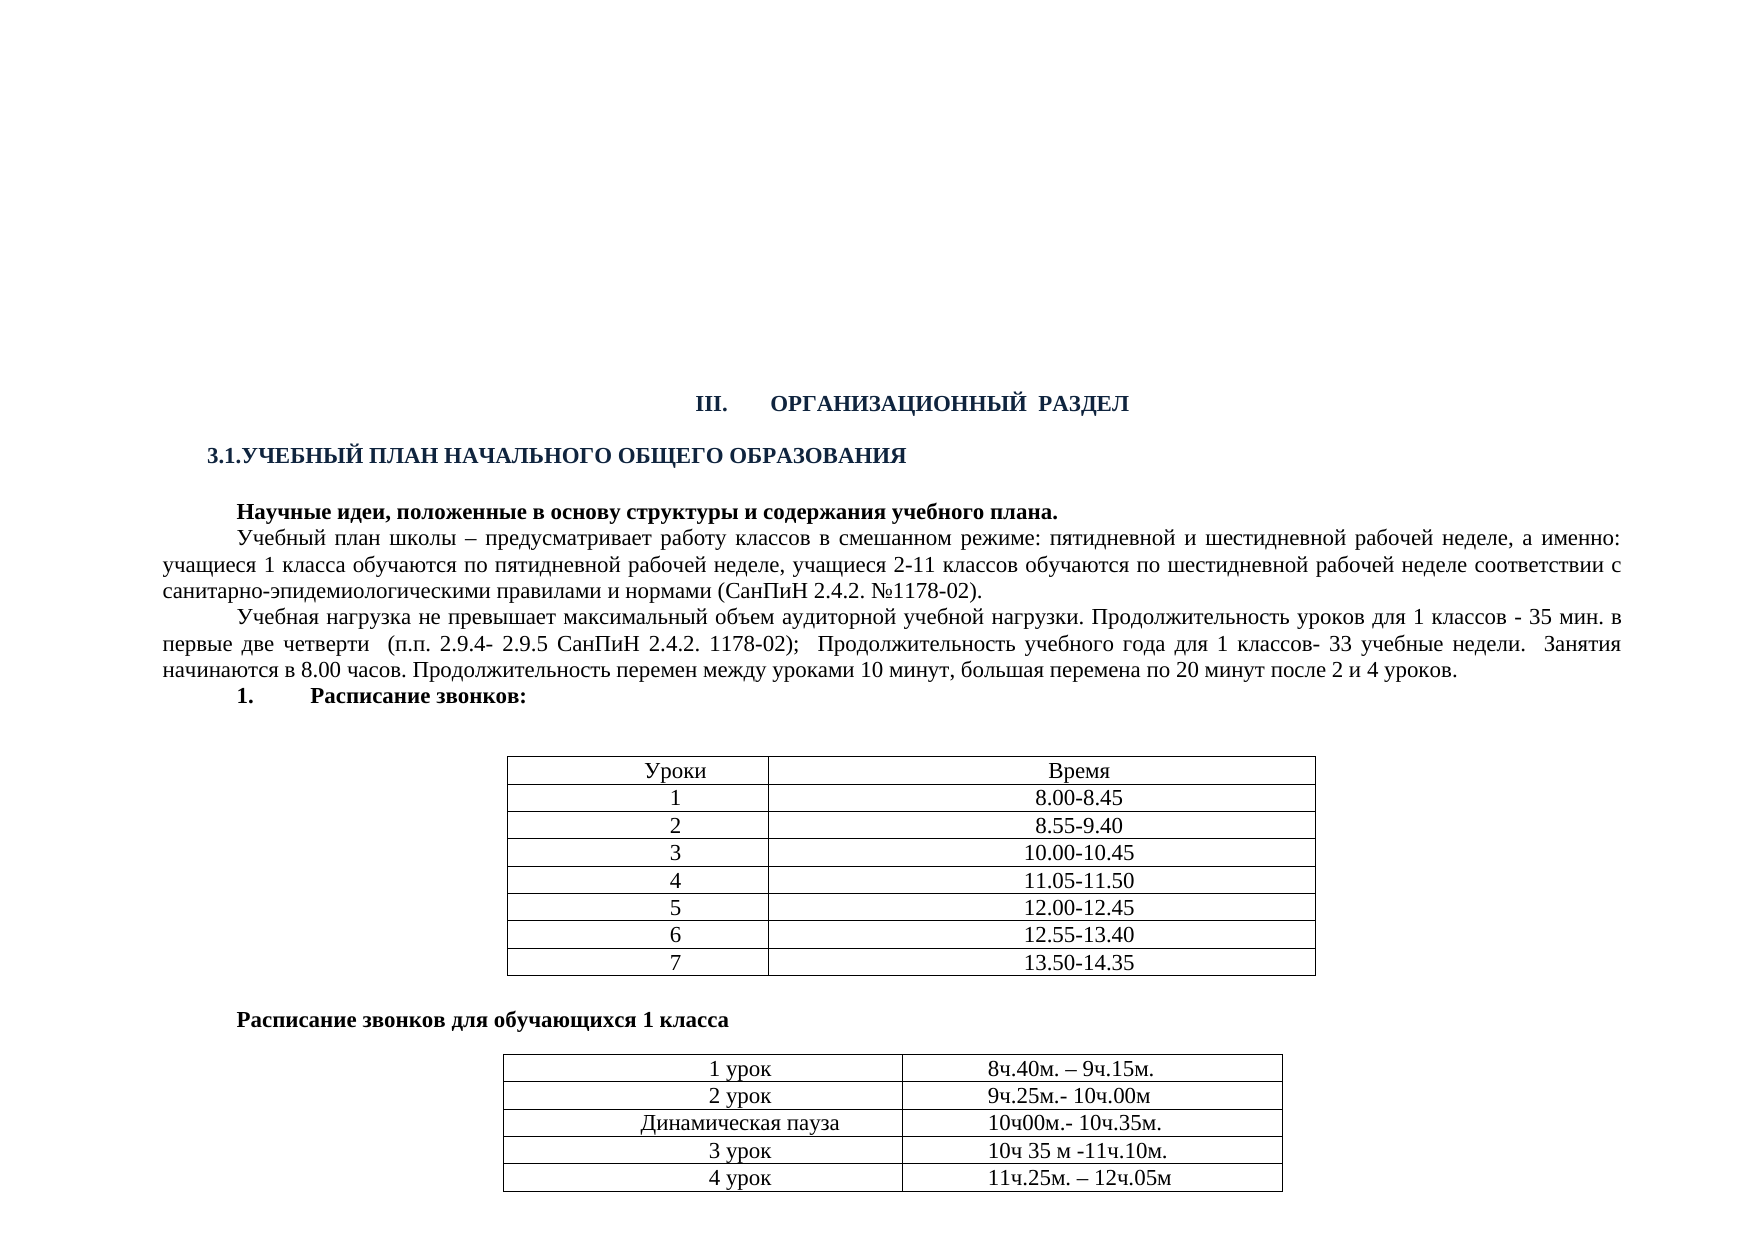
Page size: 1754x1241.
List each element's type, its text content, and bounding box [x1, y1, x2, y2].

table_cell 4 урок [504, 1164, 902, 1191]
text Учебный план школы – предусматривает работу классов в смешанном режиме: пятидневной и шестидневной рабочей неделе, а именно: учащиеся 1 класса обучаются по пятидневной рабочей неделе, учащиеся 2-11 классов обучаются по шестидневной рабочей неделе соответствии с санитарно-эпидемиологическими правилами и нормами (СанПиН 2.4.2. №1178-02). [162, 524, 1624, 603]
table_cell 6 [508, 921, 768, 948]
text 3.1.УЧЕБНЫЙ ПЛАН НАЧАЛЬНОГО ОБЩЕГО ОБРАЗОВАНИЯ [207, 442, 1624, 469]
table_cell 11.05-11.50 [769, 867, 1315, 893]
text Научные идеи, положенные в основу структуры и содержания учебного плана. [162, 498, 1624, 524]
table_header Уроки [508, 757, 768, 783]
table_header 1 урок [504, 1055, 902, 1081]
table_cell 8.00-8.45 [769, 785, 1315, 811]
table_cell 7 [508, 949, 768, 975]
table_cell 4 [508, 867, 768, 893]
table_cell 12.55-13.40 [769, 921, 1315, 948]
table_header 8ч.40м. – 9ч.15м. [903, 1055, 1282, 1081]
table_cell 3 урок [504, 1137, 902, 1163]
table_cell 5 [508, 894, 768, 920]
table_cell 3 [508, 839, 768, 866]
list Расписание звонков для обучающихся 1 класса [162, 1006, 1624, 1033]
table_cell 2 [508, 812, 768, 838]
table_cell Динамическая пауза [504, 1110, 902, 1136]
table_cell 11ч.25м. – 12ч.05м [903, 1164, 1282, 1191]
table_header Время [769, 757, 1315, 783]
table_cell 10ч 35 м -11ч.10м. [903, 1137, 1282, 1163]
list Расписание звонков: [162, 682, 1624, 709]
table_cell 13.50-14.35 [769, 949, 1315, 975]
table_cell 8.55-9.40 [769, 812, 1315, 838]
table_cell 9ч.25м.- 10ч.00м [903, 1082, 1282, 1108]
table_cell 2 урок [504, 1082, 902, 1108]
table_cell 10ч00м.- 10ч.35м. [903, 1110, 1282, 1136]
list ОРГАНИЗАЦИОННЫЙ РАЗДЕЛ [200, 390, 1624, 416]
text Учебная нагрузка не превышает максимальный объем аудиторной учебной нагрузки. Продолжительность уроков для 1 классов - 35 мин. в первые две четверти (п.п. 2.9.4- 2.9.5 СанПиН 2.4.2. 1178-02); Продолжительность учебного года для 1 классов- 33 учебные недели. Занятия начинаются в 8.00 часов. Продолжительность перемен между уроками 10 минут, большая перемена по 20 минут после 2 и 4 уроков. [162, 603, 1624, 682]
table_cell 12.00-12.45 [769, 894, 1315, 920]
table_cell 1 [508, 785, 768, 811]
table_cell 10.00-10.45 [769, 839, 1315, 866]
